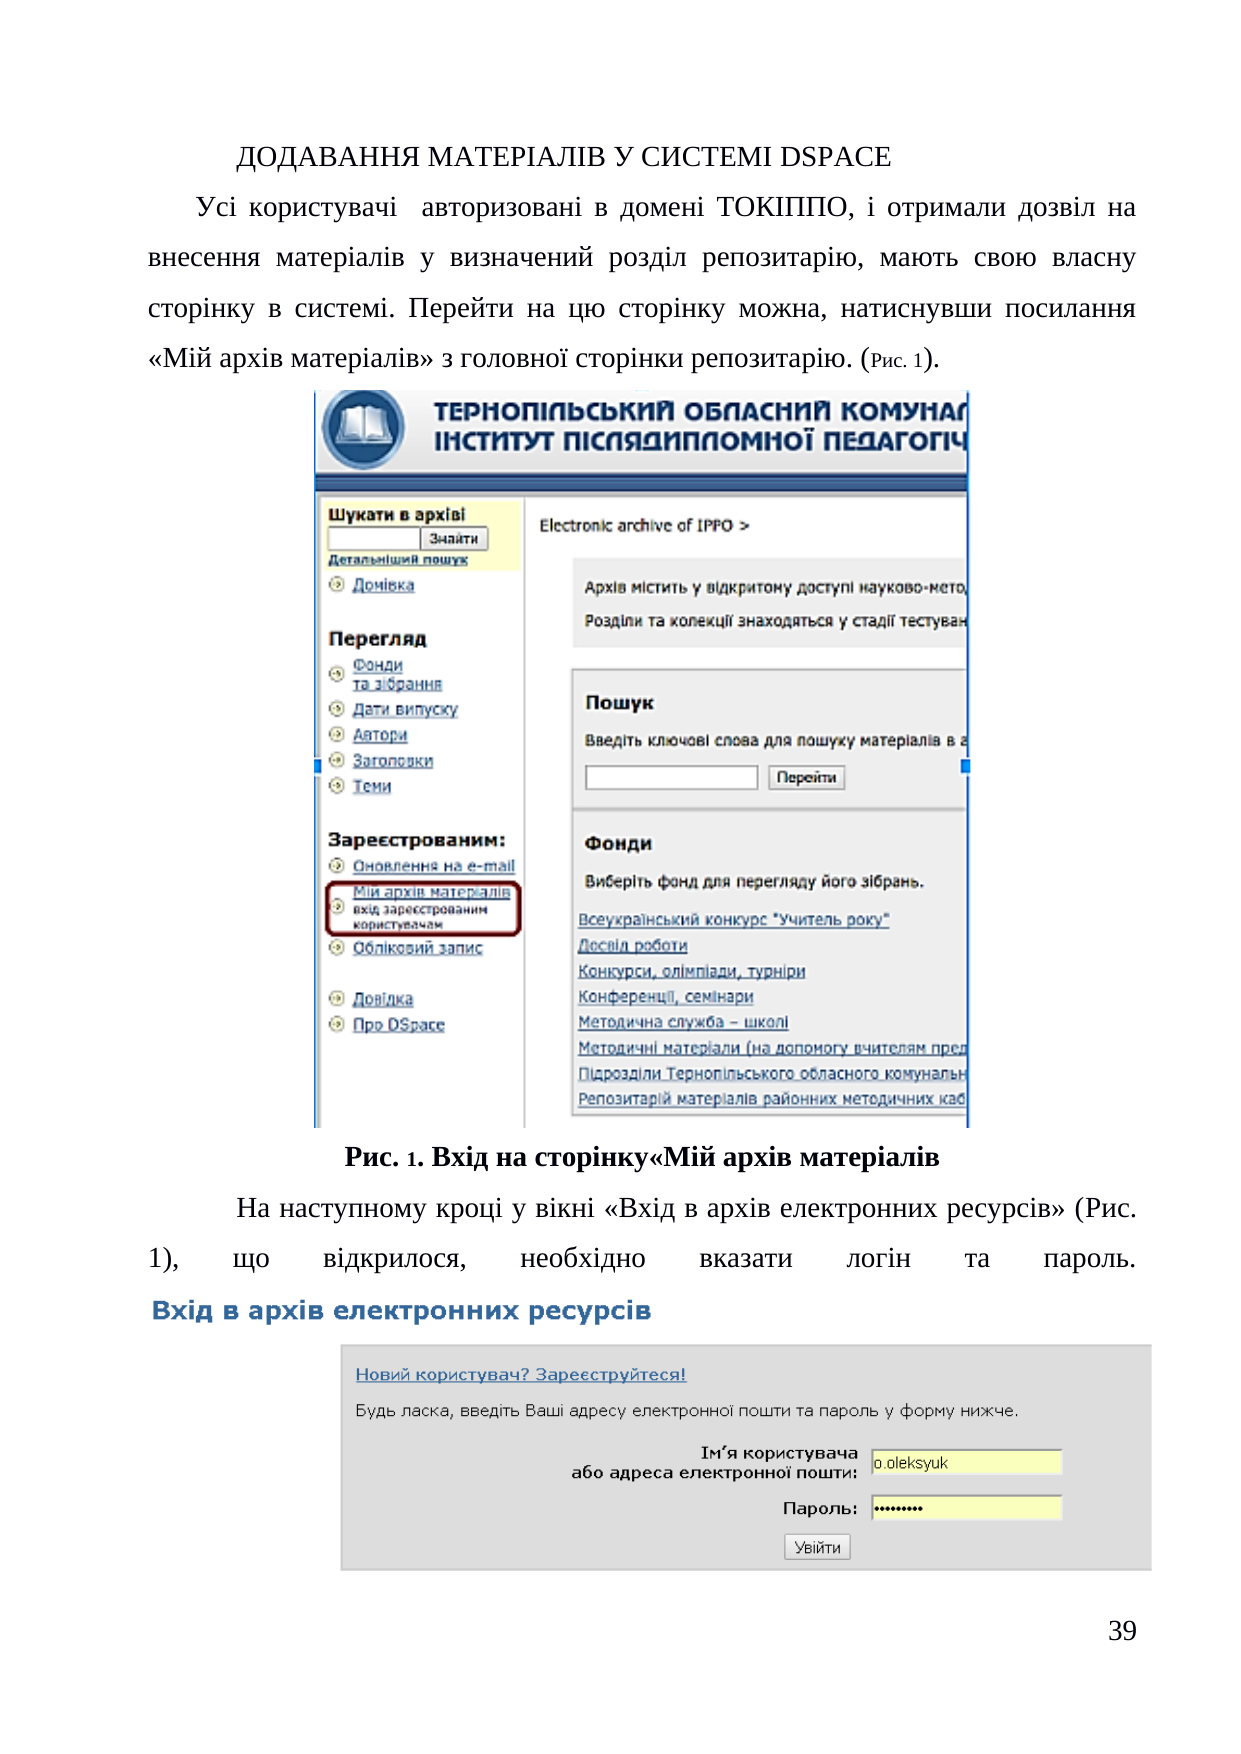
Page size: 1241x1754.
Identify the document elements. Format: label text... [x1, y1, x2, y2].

text ДОДАВАННЯ МАТЕРІАЛІВ У СИСТЕМІ DSPACE [148, 139, 1137, 172]
picture [147, 1290, 1152, 1574]
picture [314, 390, 971, 1128]
